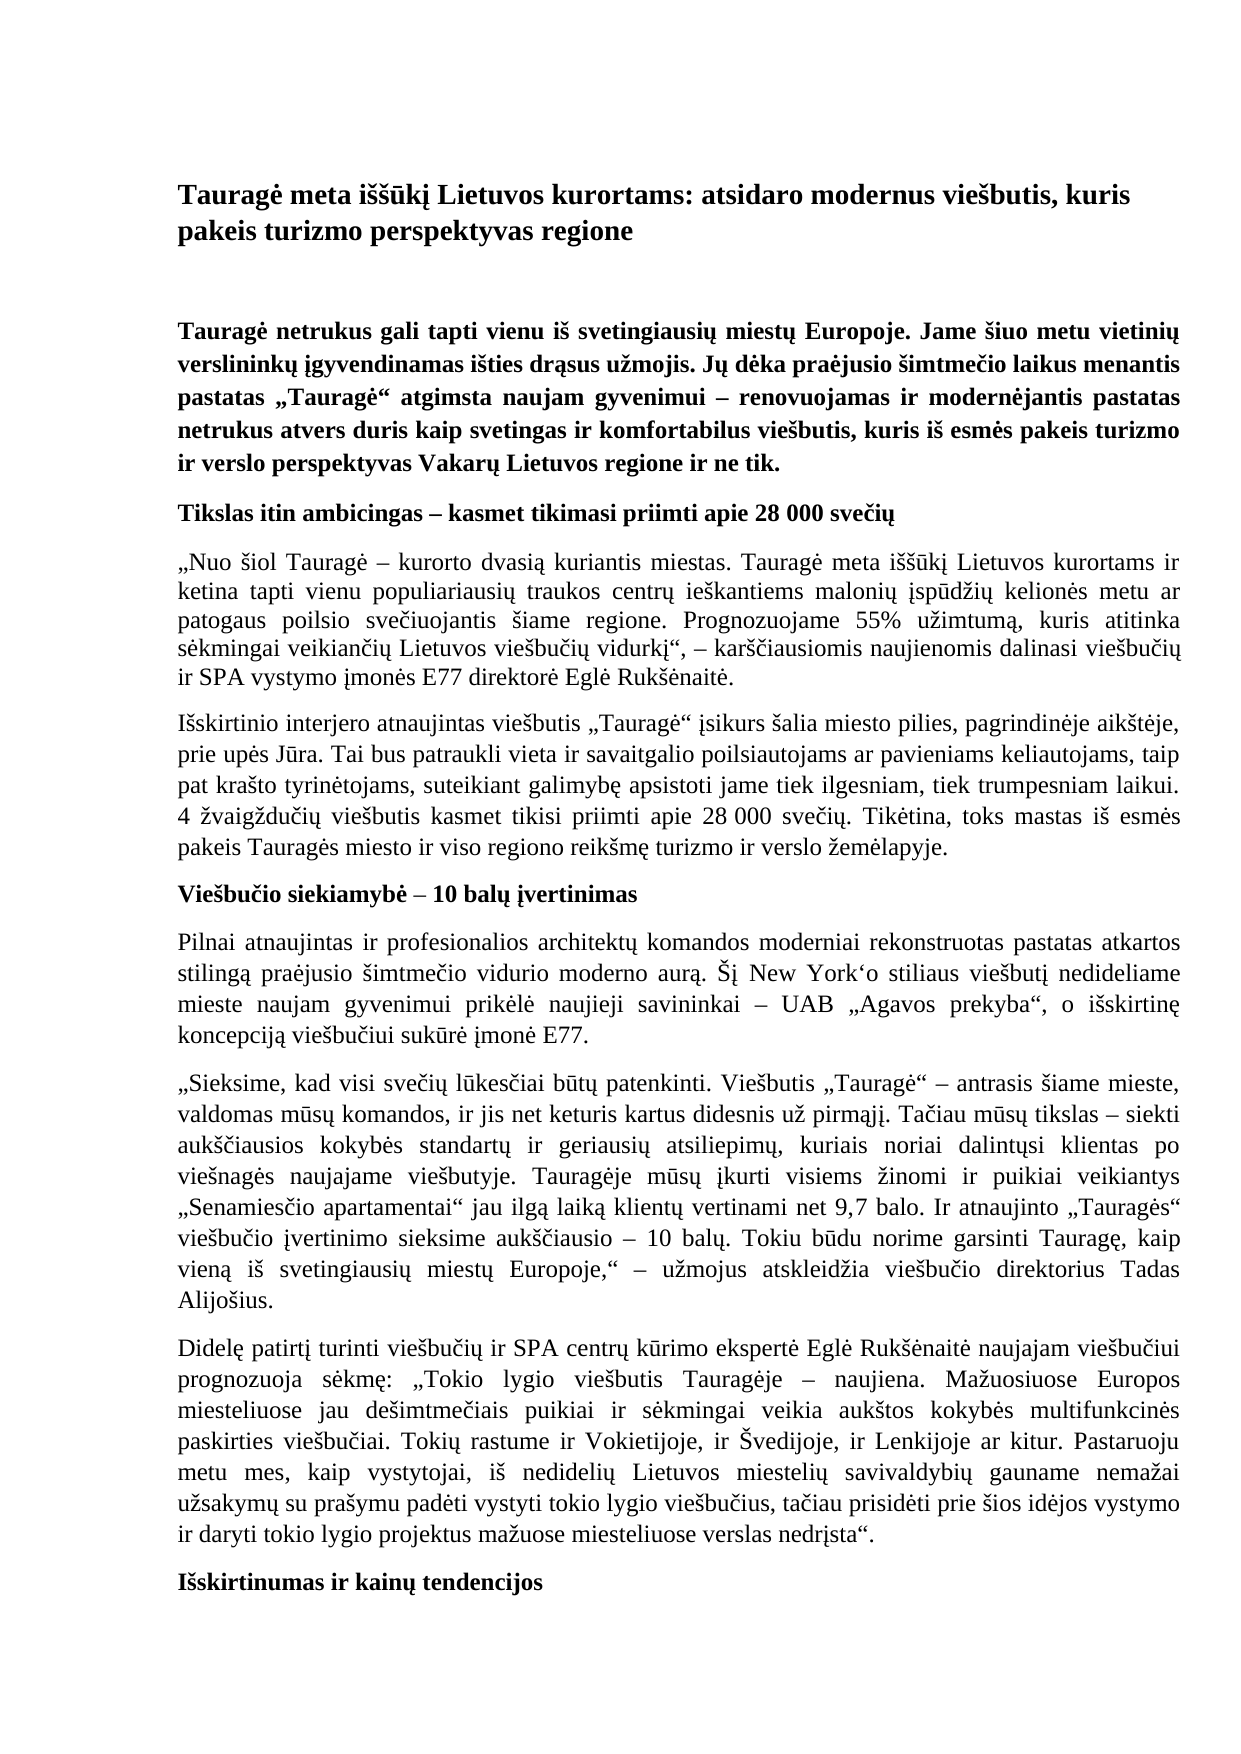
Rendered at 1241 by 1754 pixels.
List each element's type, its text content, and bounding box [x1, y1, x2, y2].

text Išskirtinio interjero atnaujintas viešbutis „Tauragė“ įsikurs šalia miesto pilies, pagrindinėje aikštėje, prie upės Jūra. Tai bus patraukli vieta ir savaitgalio poilsiautojams ar pavieniams keliautojams, taip pat krašto tyrinėtojams, suteikiant galimybę apsistoti jame tiek ilgesniam, tiek trumpesniam laikui. 4 žvaigždučių viešbutis kasmet tikisi priimti apie 28 000 svečių. Tikėtina, toks mastas iš esmės pakeis Tauragės miesto ir viso regiono reikšmę turizmo ir verslo žemėlapyje. [177, 708, 1181, 861]
text Viešbučio siekiamybė – 10 balų įvertinimas [177, 879, 1181, 908]
text „Sieksime, kad visi svečių lūkesčiai būtų patenkinti. Viešbutis „Tauragė“ – antrasis šiame mieste, valdomas mūsų komandos, ir jis net keturis kartus didesnis už pirmąjį. Tačiau mūsų tikslas – siekti aukščiausios kokybės standartų ir geriausių atsiliepimų, kuriais noriai dalintųsi klientas po viešnagės naujajame viešbutyje. Tauragėje mūsų įkurti visiems žinomi ir puikiai veikiantys „Senamiesčio apartamentai“ jau ilgą laiką klientų vertinami net 9,7 balo. Ir atnaujinto „Tauragės“ viešbučio įvertinimo sieksime aukščiausio – 10 balų. Tokiu būdu norime garsinti Tauragę, kaip vieną iš svetingiausių miestų Europoje,“ – užmojus atskleidžia viešbučio direktorius Tadas Alijošius. [177, 1068, 1181, 1314]
text Tauragė netrukus gali tapti vienu iš svetingiausių miestų Europoje. Jame šiuo metu vietinių verslininkų įgyvendinamas išties drąsus užmojis. Jų dėka praėjusio šimtmečio laikus menantis pastatas „Tauragė“ atgimsta naujam gyvenimui – renovuojamas ir modernėjantis pastatas netrukus atvers duris kaip svetingas ir komfortabilus viešbutis, kuris iš esmės pakeis turizmo ir verslo perspektyvas Vakarų Lietuvos regione ir ne tik. [177, 316, 1181, 477]
text „Nuo šiol Tauragė – kurorto dvasią kuriantis miestas. Tauragė meta iššūkį Lietuvos kurortams ir ketina tapti vienu populiariausių traukos centrų ieškantiems malonių įspūdžių kelionės metu ar patogaus poilsio svečiuojantis šiame regione. Prognozuojame 55% užimtumą, kuris atitinka sėkmingai veikiančių Lietuvos viešbučių vidurkį“, – karščiausiomis naujienomis dalinasi viešbučių ir SPA vystymo įmonės E77 direktorė Eglė Rukšėnaitė. [177, 547, 1181, 691]
text Pilnai atnaujintas ir profesionalios architektų komandos moderniai rekonstruotas pastatas atkartos stilingą praėjusio šimtmečio vidurio moderno aurą. Šį New York‘o stiliaus viešbutį nedideliame mieste naujam gyvenimui prikėlė naujieji savininkai – UAB „Agavos prekyba“, o išskirtinę koncepciją viešbučiui sukūrė įmonė E77. [177, 927, 1181, 1049]
text Tikslas itin ambicingas – kasmet tikimasi priimti apie 28 000 svečių [177, 498, 1181, 526]
text Didelę patirtį turinti viešbučių ir SPA centrų kūrimo ekspertė Eglė Rukšėnaitė naujajam viešbučiui prognozuoja sėkmę: „Tokio lygio viešbutis Tauragėje – naujiena. Mažuosiuose Europos miesteliuose jau dešimtmečiais puikiai ir sėkmingai veikia aukštos kokybės multifunkcinės paskirties viešbučiai. Tokių rastume ir Vokietijoje, ir Švedijoje, ir Lenkijoje ar kitur. Pastaruoju metu mes, kaip vystytojai, iš nedidelių Lietuvos miestelių savivaldybių gauname nemažai užsakymų su prašymu padėti vystyti tokio lygio viešbučius, tačiau prisidėti prie šios idėjos vystymo ir daryti tokio lygio projektus mažuose miesteliuose verslas nedrįsta“. [177, 1333, 1181, 1548]
text Išskirtinumas ir kainų tendencijos [177, 1567, 1181, 1596]
text Tauragė meta iššūkį Lietuvos kurortams: atsidaro modernus viešbutis, kuris pakeis turizmo perspektyvas regione [177, 177, 1181, 247]
